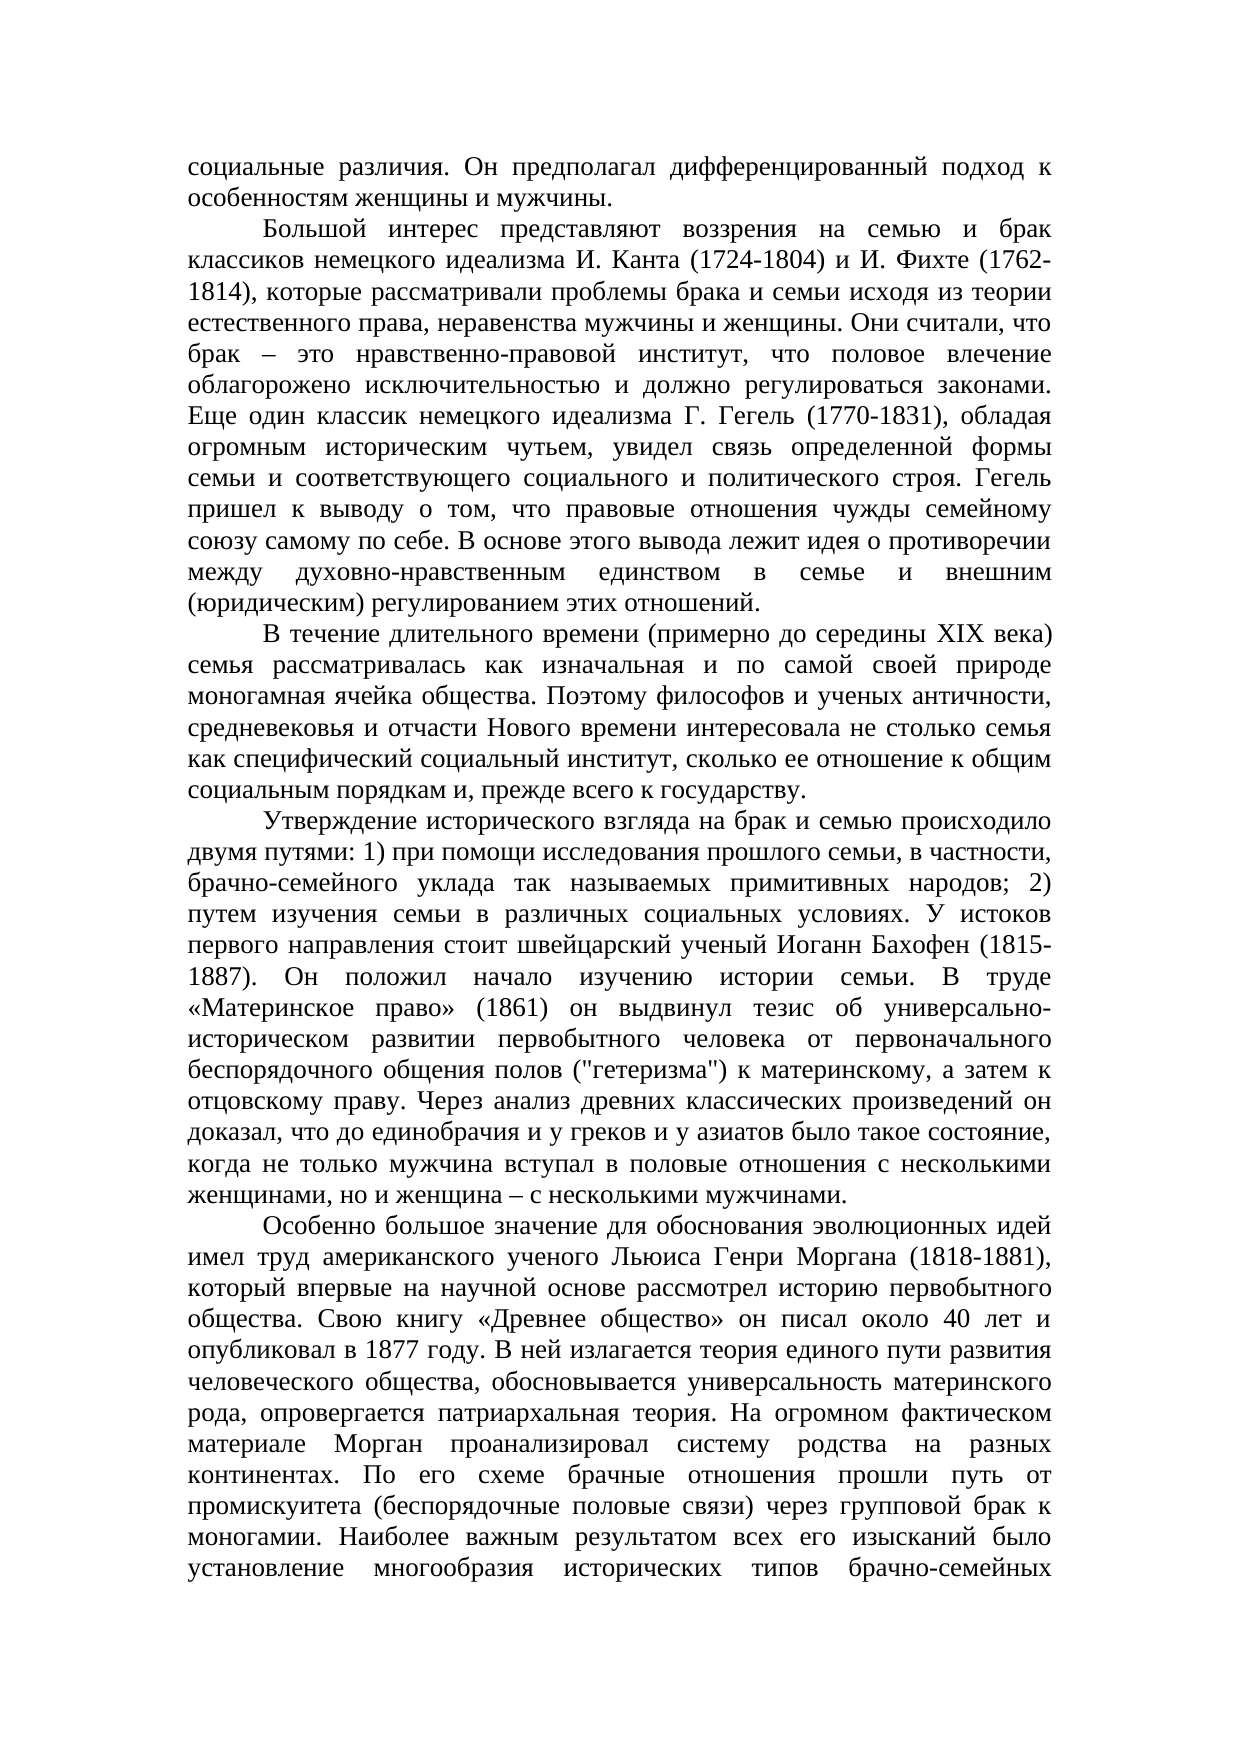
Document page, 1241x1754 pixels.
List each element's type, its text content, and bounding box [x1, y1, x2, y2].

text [187, 1209, 1053, 1583]
text В течение длительного времени (примерно до середины XIX века) семья рассматривалась как изначальная и по самой своей природе моногамная ячейка общества. Поэтому философов и ученых античности, средневековья и отчасти Нового времени интересовала не столько семья как специфический социальный институт, сколько ее отношение к общим социальным порядкам и, прежде всего к государству. [187, 617, 1053, 804]
text Большой интерес представляют воззрения на семью и брак классиков немецкого идеализма И. Канта (1724-1804) и И. Фихте (1762-1814), которые рассматривали проблемы брака и семьи исходя из теории естественного права, неравенства мужчины и женщины. Они считали, что брак – это нравственно-правовой институт, что половое влечение облагорожено исключительностью и должно регулироваться законами. Еще один классик немецкого идеализма Г. Гегель (1770-1831), обладая огромным историческим чутьем, увидел связь определенной формы семьи и соответствующего социального и политического строя. Гегель пришел к выводу о том, что правовые отношения чужды семейному союзу самому по себе. В основе этого вывода лежит идея о противоречии между духовно-нравственным единством в семье и внешним (юридическим) регулированием этих отношений. [187, 212, 1053, 617]
text Утверждение исторического взгляда на брак и семью происходило двумя путями: 1) при помощи исследования прошлого семьи, в частности, брачно-семейного уклада так называемых примитивных народов; 2) путем изучения семьи в различных социальных условиях. У истоков первого направления стоит швейцарский ученый Иоганн Бахофен (1815-1887). Он положил начало изучению истории семьи. В труде «Материнское право» (1861) он выдвинул тезис об универсально-историческом развитии первобытного человека от первоначального беспорядочного общения полов ("гетеризма") к материнскому, а затем к отцовскому праву. Через анализ древних классических произведений он доказал, что до единобрачия и у греков и у азиатов было такое состояние, когда не только мужчина вступал в половые отношения с несколькими женщинами, но и женщина – с несколькими мужчинами. [187, 804, 1053, 1209]
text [187, 150, 1053, 212]
